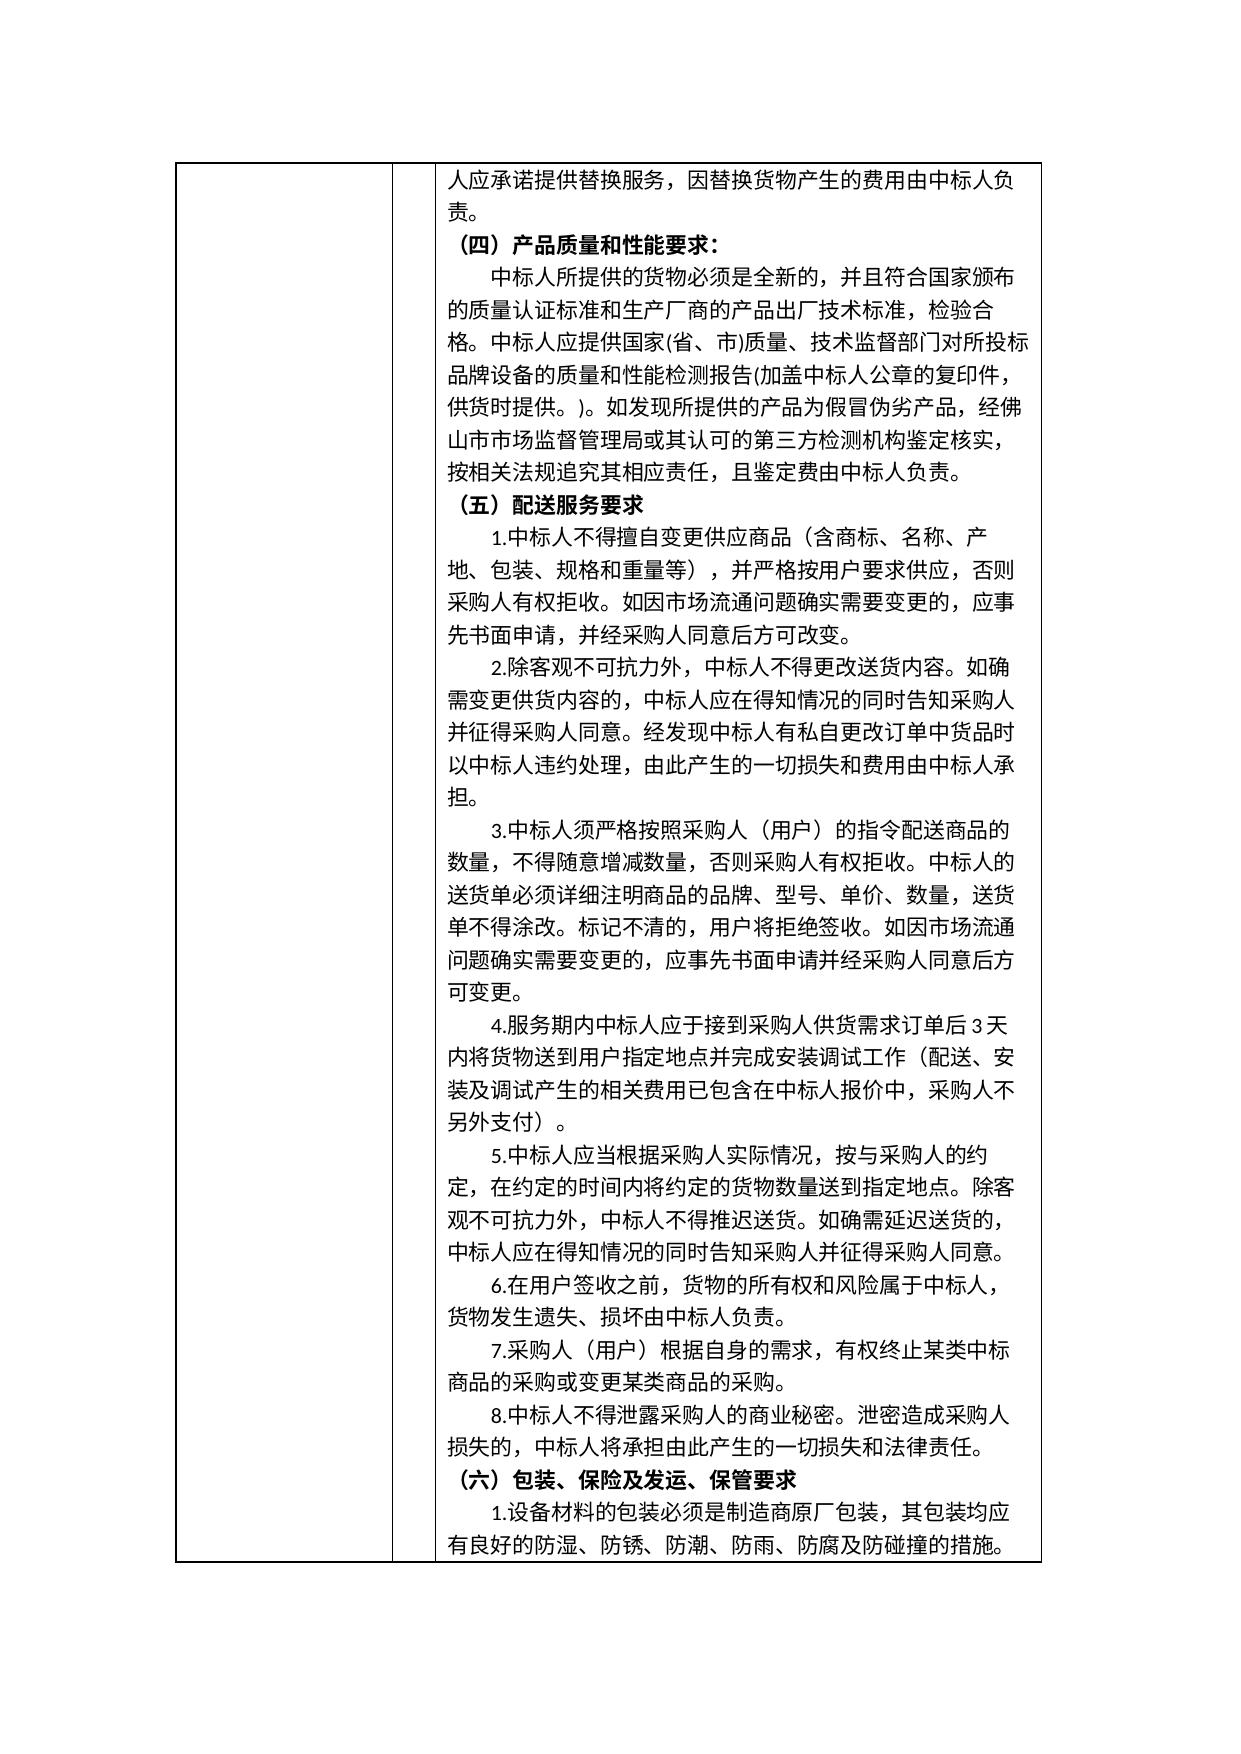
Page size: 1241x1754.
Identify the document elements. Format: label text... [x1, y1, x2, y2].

table_cell [177, 164, 392, 1561]
table_cell 1 [393, 164, 435, 1561]
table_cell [436, 164, 1041, 1561]
